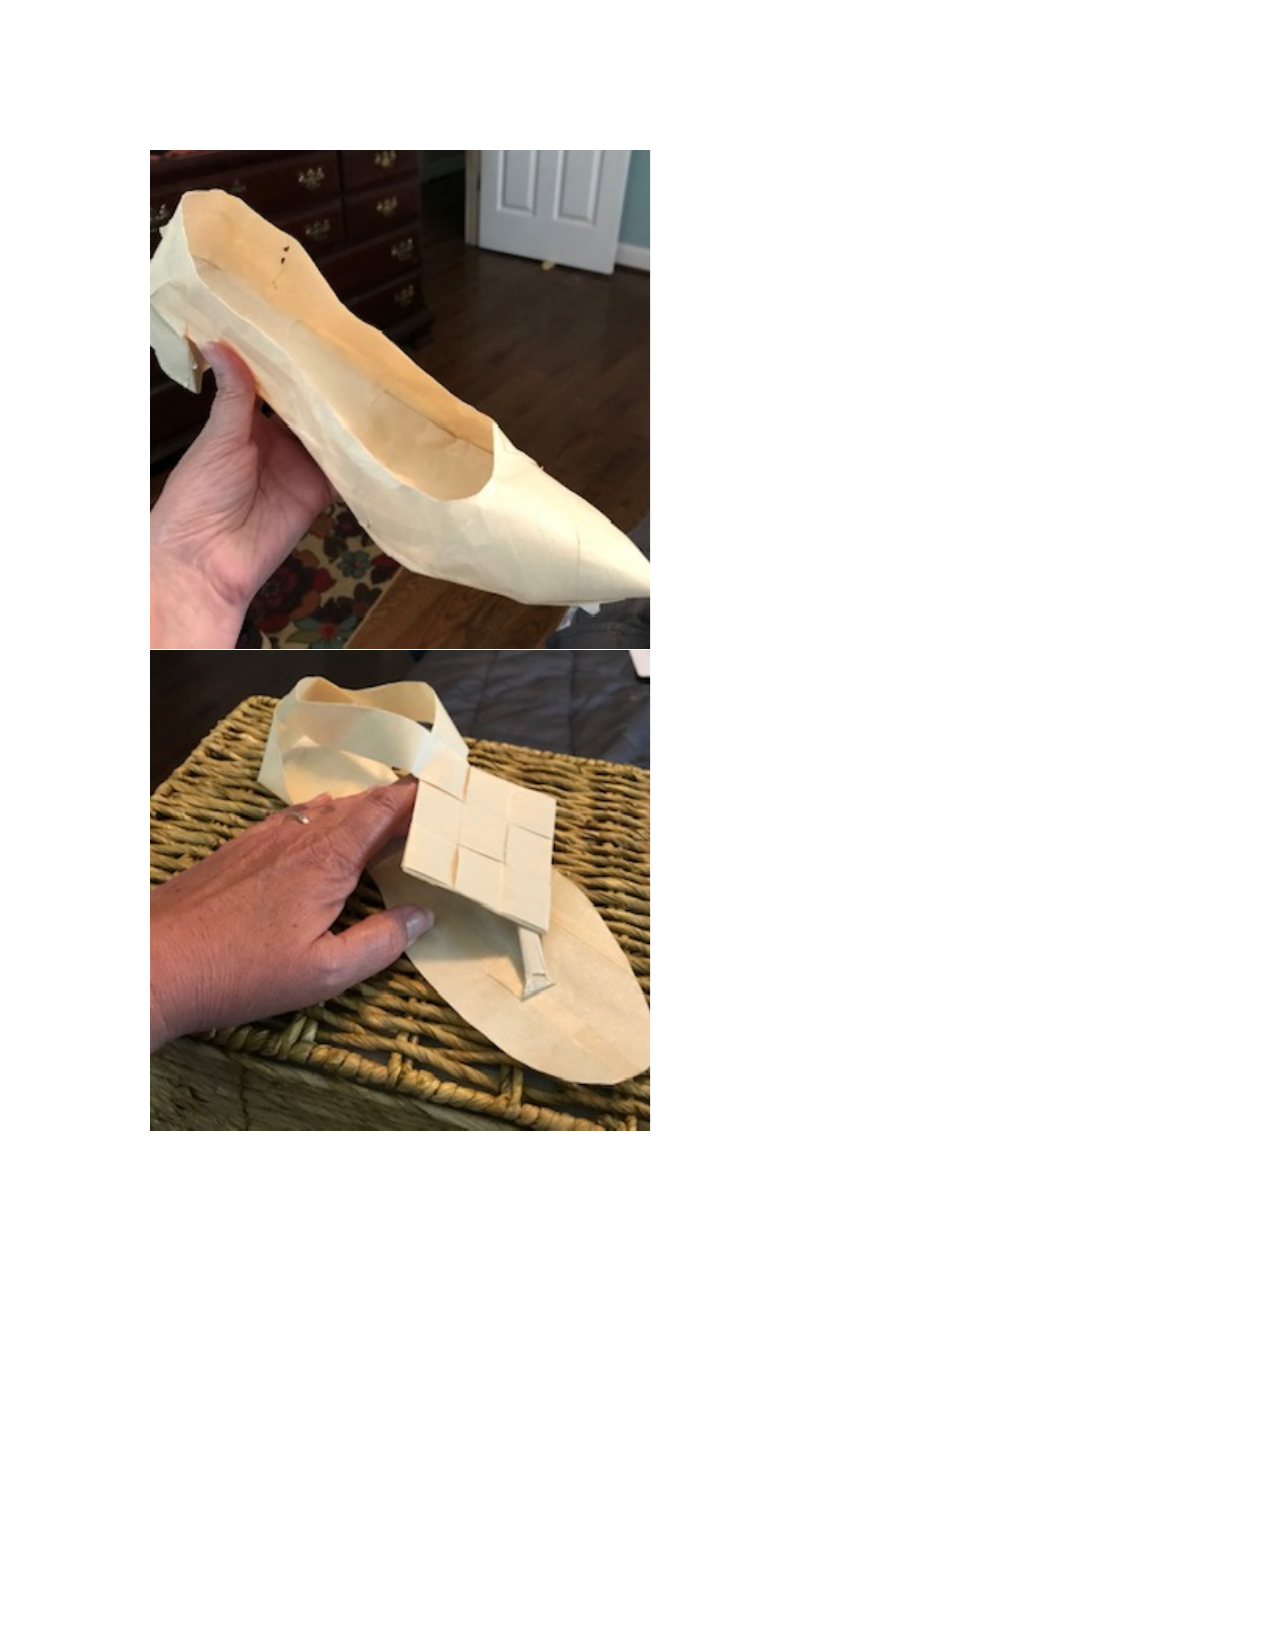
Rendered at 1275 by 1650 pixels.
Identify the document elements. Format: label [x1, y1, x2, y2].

picture [150, 150, 650, 649]
picture [150, 650, 650, 1131]
